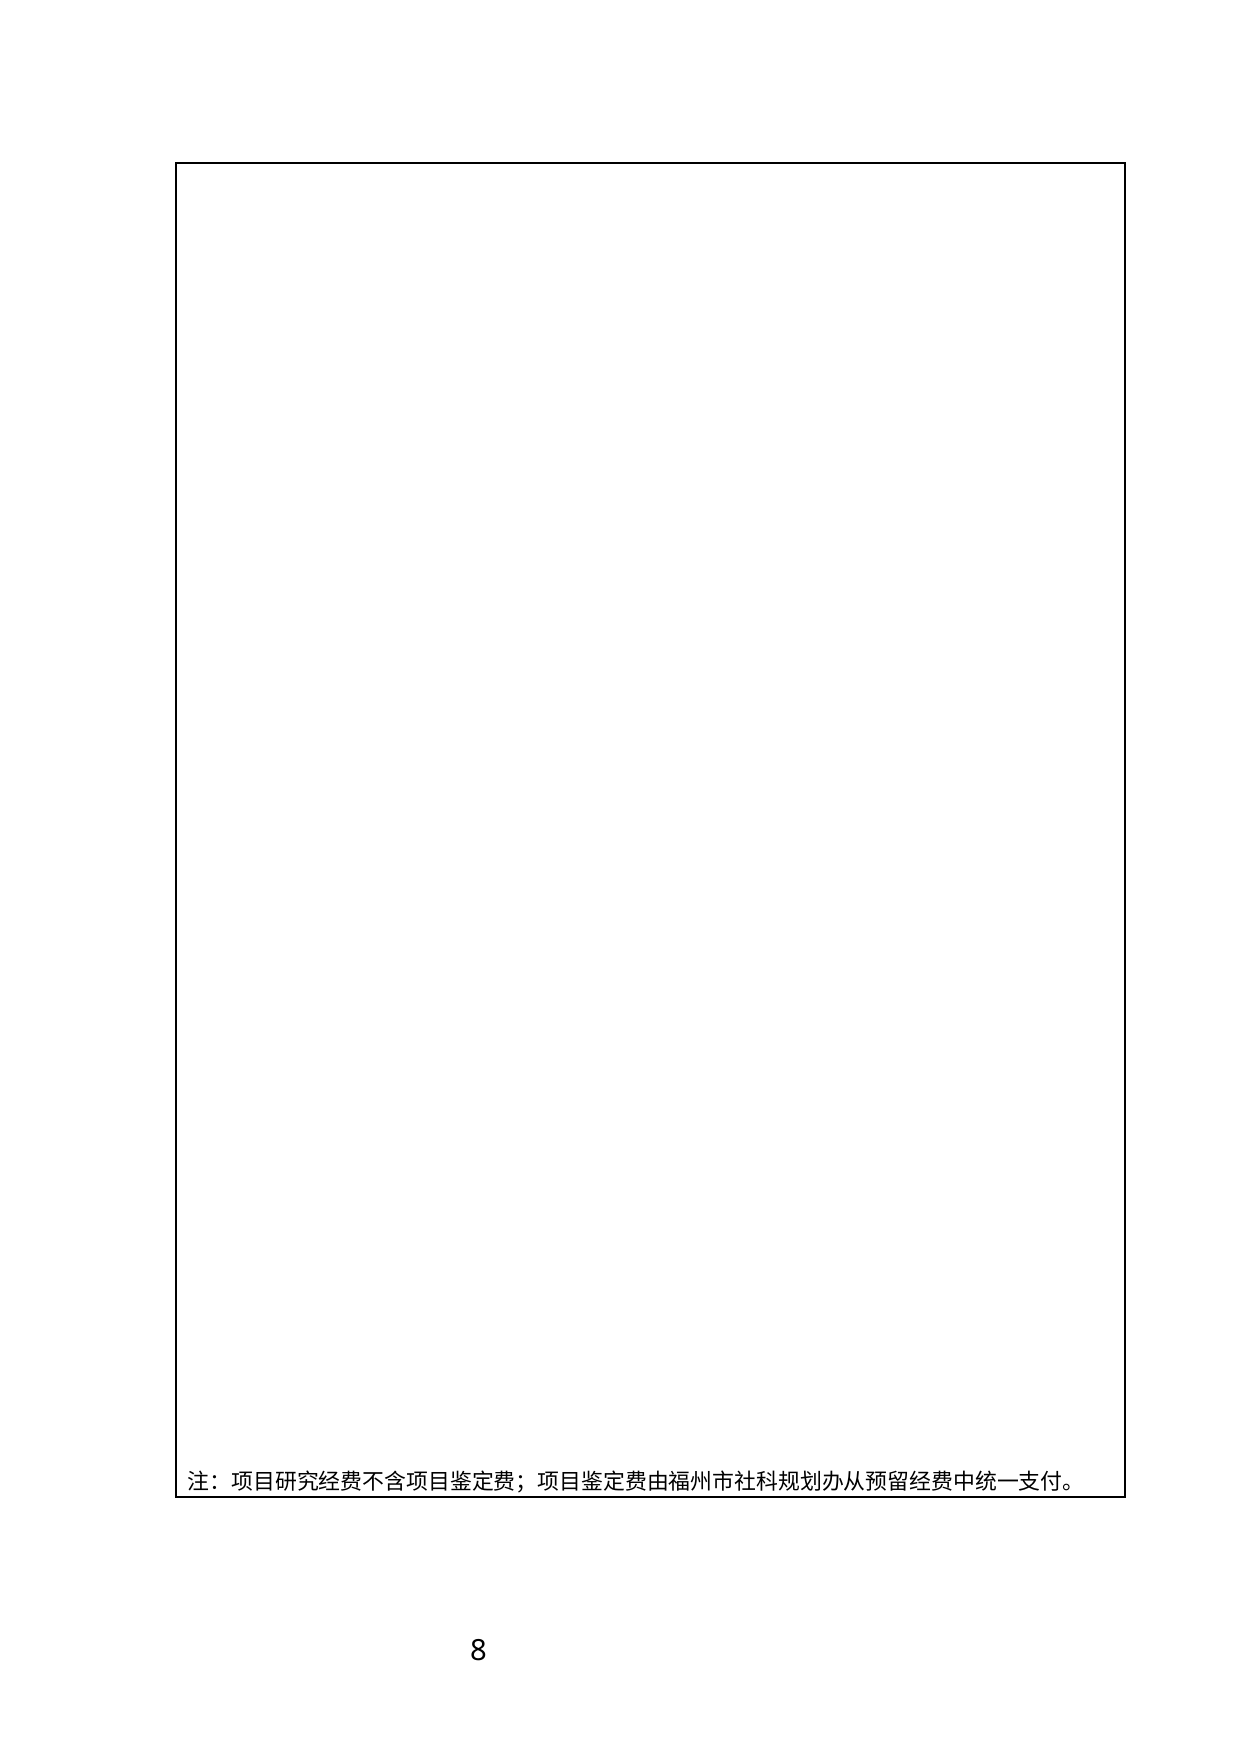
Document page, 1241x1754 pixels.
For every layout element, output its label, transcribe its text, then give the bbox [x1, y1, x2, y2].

table_cell 注：项目研究经费不含项目鉴定费；项目鉴定费由福州市社科规划办从预留经费中统一支付。 [177, 164, 1124, 1496]
